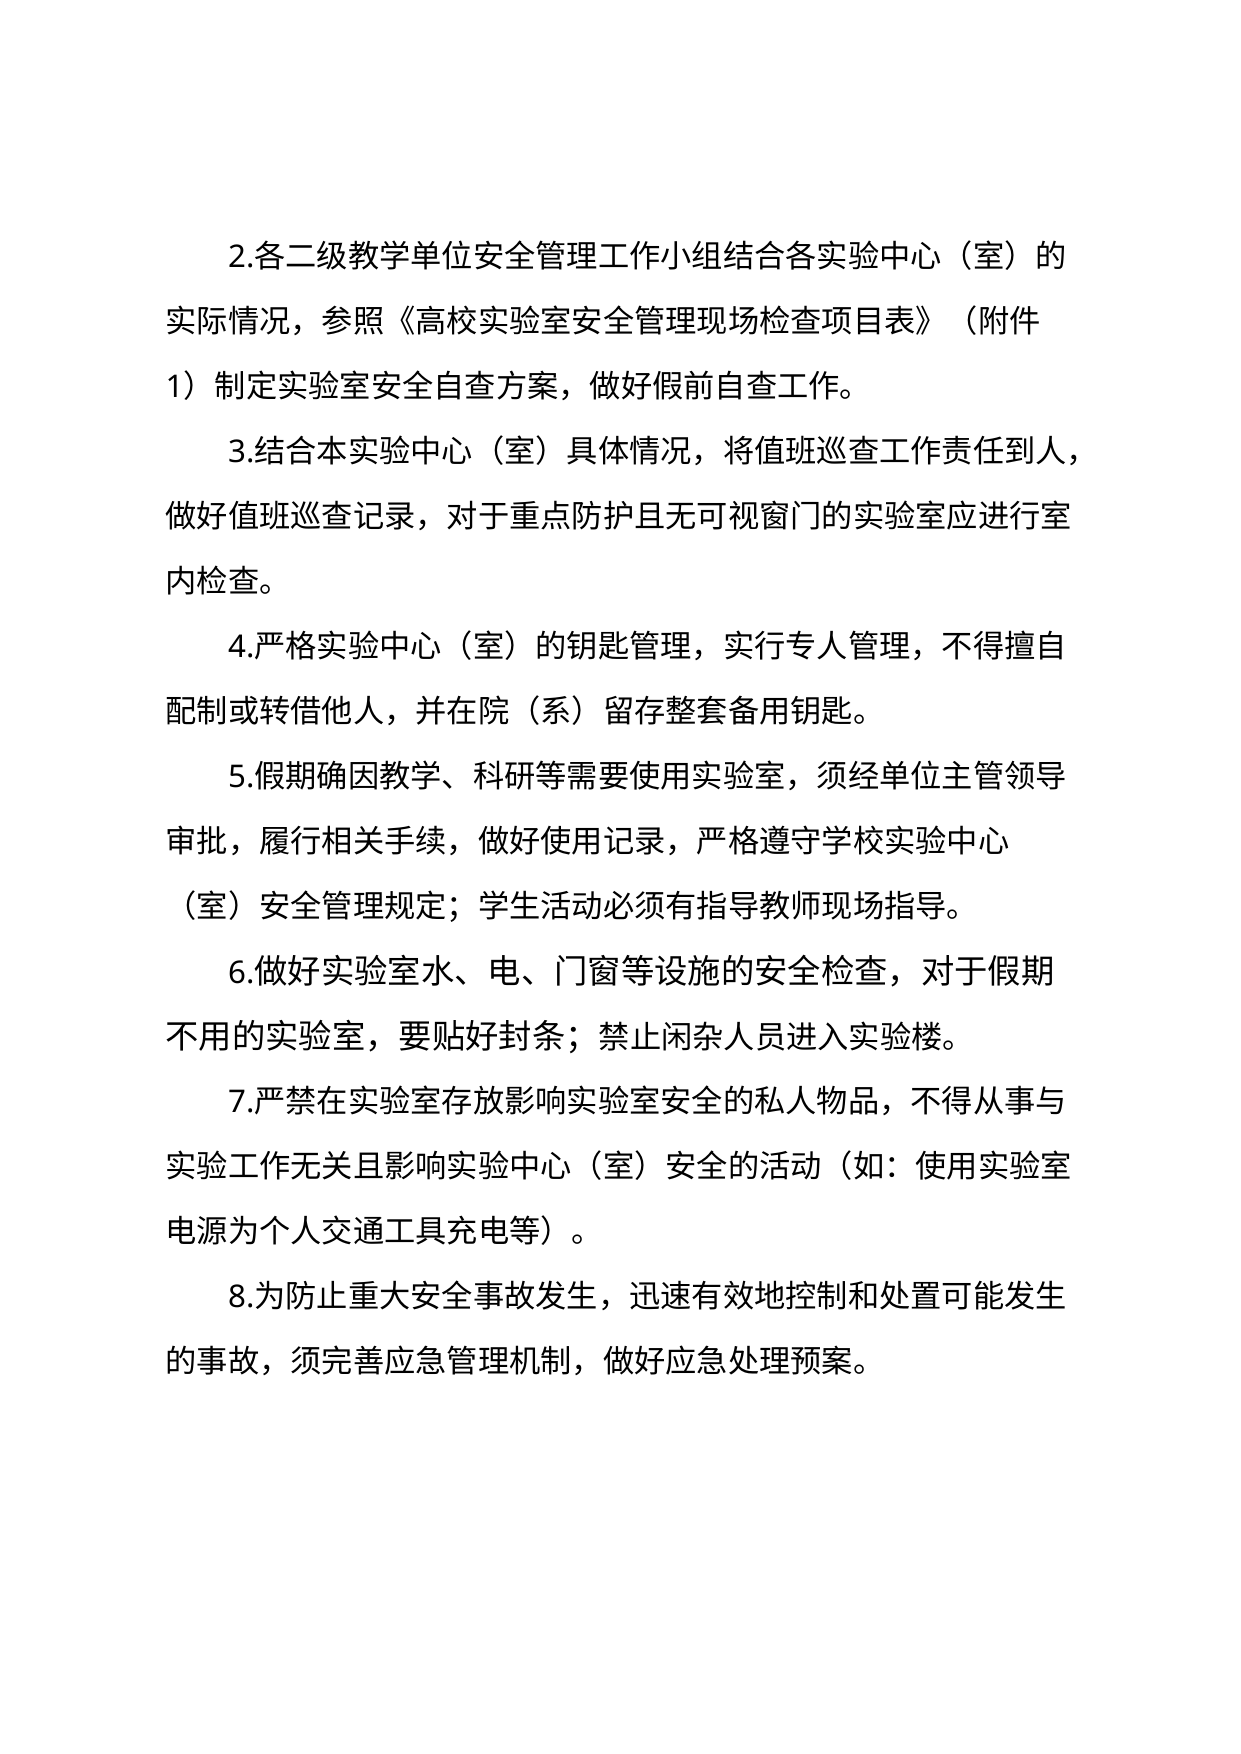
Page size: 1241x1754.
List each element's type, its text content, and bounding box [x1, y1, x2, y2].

text 2.各二级教学单位安全管理工作小组结合各实验中心（室）的实际情况，参照《高校实验室安全管理现场检查项目表》（附件1）制定实验室安全自查方案，做好假前自查工作。 [165, 221, 1075, 416]
text 7.严禁在实验室存放影响实验室安全的私人物品，不得从事与实验工作无关且影响实验中心（室）安全的活动（如：使用实验室电源为个人交通工具充电等）。 [165, 1066, 1075, 1261]
text 4.严格实验中心（室）的钥匙管理，实行专人管理，不得擅自配制或转借他人，并在院（系）留存整套备用钥匙。 [165, 611, 1075, 741]
text 6.做好实验室水、电、门窗等设施的安全检查，对于假期不用的实验室，要贴好封条；禁止闲杂人员进入实验楼。 [165, 936, 1075, 1066]
text 8.为防止重大安全事故发生，迅速有效地控制和处置可能发生的事故，须完善应急管理机制，做好应急处理预案。 [165, 1261, 1075, 1391]
text 5.假期确因教学、科研等需要使用实验室，须经单位主管领导审批，履行相关手续，做好使用记录，严格遵守学校实验中心（室）安全管理规定；学生活动必须有指导教师现场指导。 [165, 741, 1075, 936]
text 3.结合本实验中心（室）具体情况，将值班巡查工作责任到人，做好值班巡查记录，对于重点防护且无可视窗门的实验室应进行室内检查。 [165, 416, 1075, 611]
